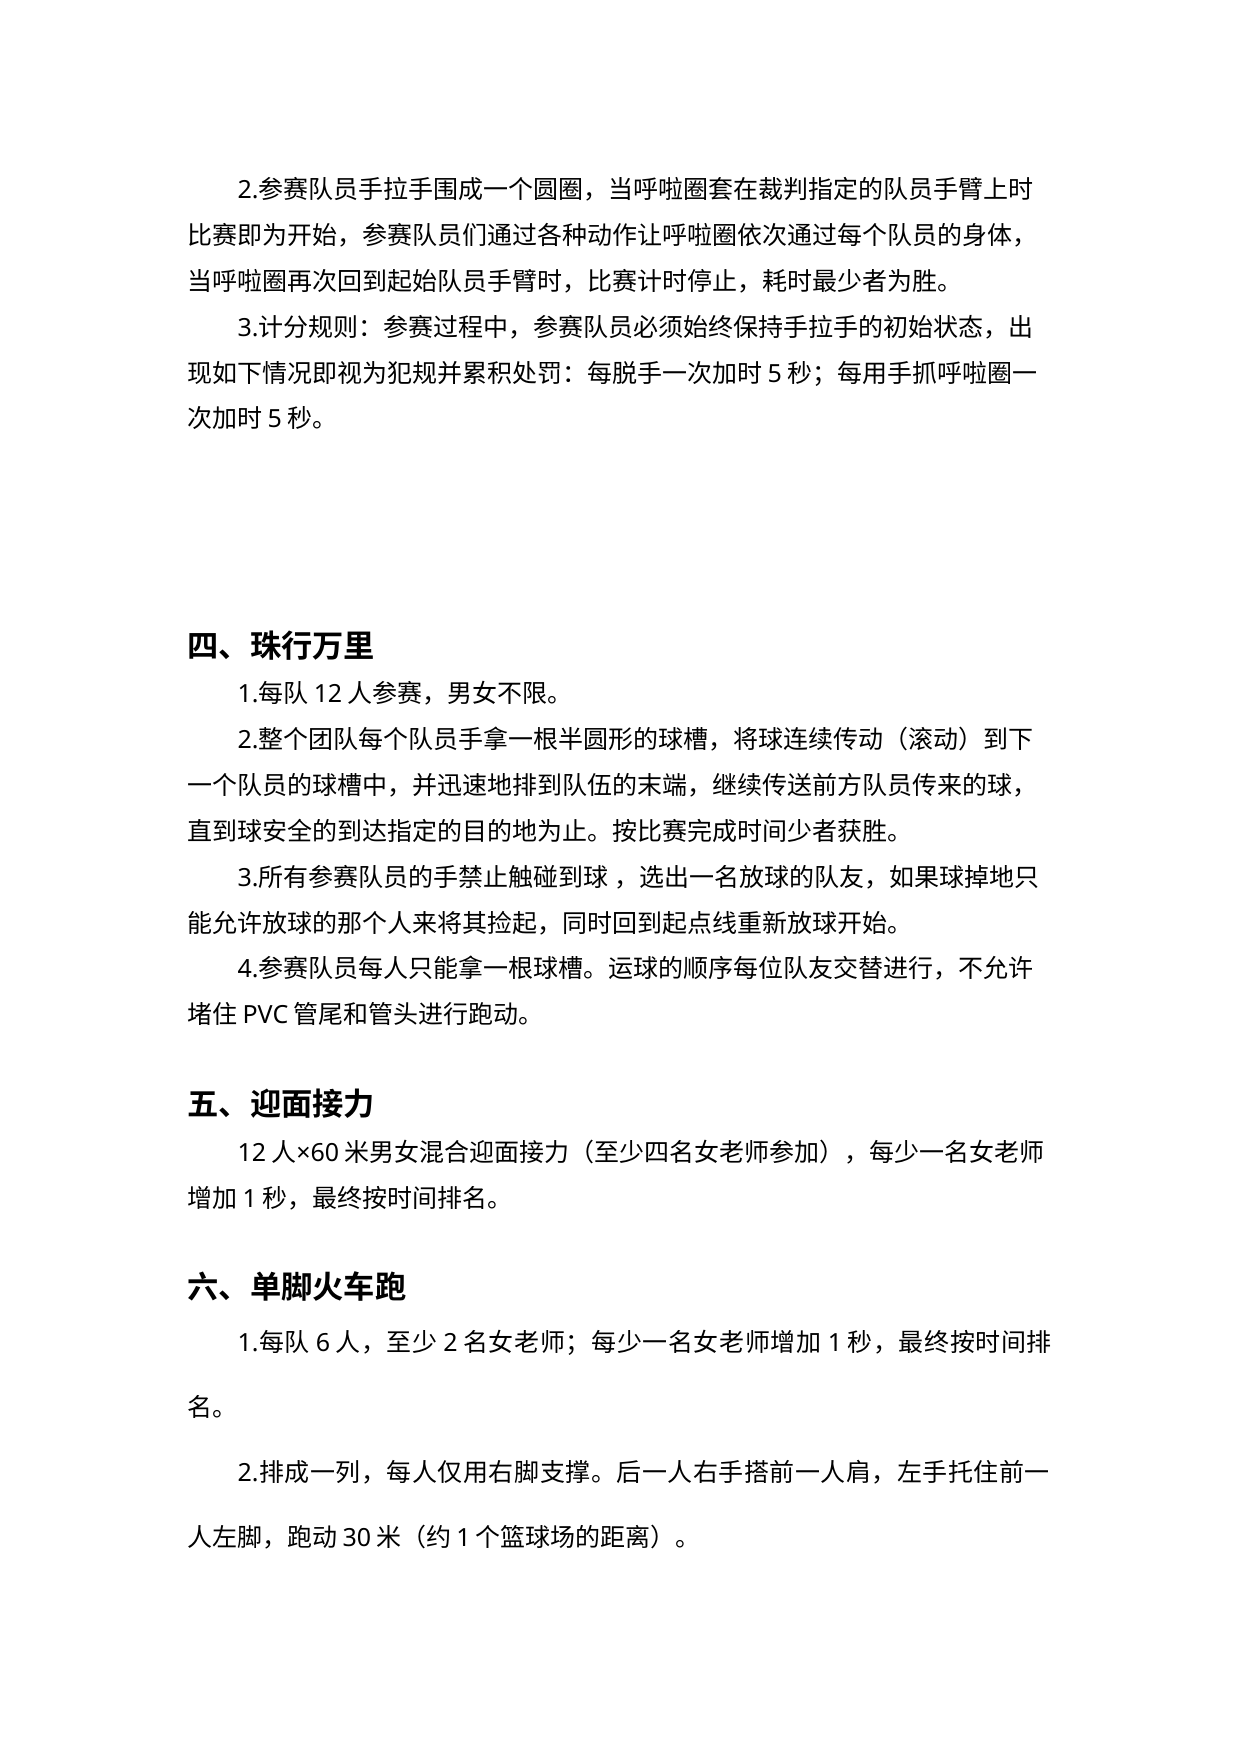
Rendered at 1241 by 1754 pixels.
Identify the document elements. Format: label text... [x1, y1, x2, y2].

text 1.每队6人，至少2名女老师；每少一名女老师增加1秒，最终按时间排名。 [187, 1308, 1053, 1438]
text 12人×60米男女混合迎面接力（至少四名女老师参加），每少一名女老师增加1秒，最终按时间排名。 [187, 1124, 1053, 1216]
text 六、单脚火车跑 [187, 1262, 1053, 1308]
text 四、珠行万里 [187, 620, 1053, 666]
text 3.计分规则：参赛过程中，参赛队员必须始终保持手拉手的初始状态，出现如下情况即视为犯规并累积处罚：每脱手一次加时5秒；每用手抓呼啦圈一次加时5秒。 [187, 299, 1053, 437]
text 2.参赛队员手拉手围成一个圆圈，当呼啦圈套在裁判指定的队员手臂上时比赛即为开始，参赛队员们通过各种动作让呼啦圈依次通过每个队员的身体，当呼啦圈再次回到起始队员手臂时，比赛计时停止，耗时最少者为胜。 [187, 162, 1053, 299]
text 3.所有参赛队员的手禁止触碰到球 ，选出一名放球的队友，如果球掉地只能允许放球的那个人来将其捡起，同时回到起点线重新放球开始。 [187, 849, 1053, 941]
text 2.整个团队每个队员手拿一根半圆形的球槽，将球连续传动（滚动）到下一个队员的球槽中，并迅速地排到队伍的末端，继续传送前方队员传来的球，直到球安全的到达指定的目的地为止。按比赛完成时间少者获胜。 [187, 712, 1053, 849]
text 1.每队12人参赛，男女不限。 [187, 666, 1053, 712]
text 4.参赛队员每人只能拿一根球槽。运球的顺序每位队友交替进行，不允许堵住PVC管尾和管头进行跑动。 [187, 941, 1053, 1033]
text 五、迎面接力 [187, 1079, 1053, 1124]
text 2.排成一列，每人仅用右脚支撑。后一人右手搭前一人肩，左手托住前一人左脚，跑动30米（约1个篮球场的距离）。 [187, 1438, 1053, 1568]
